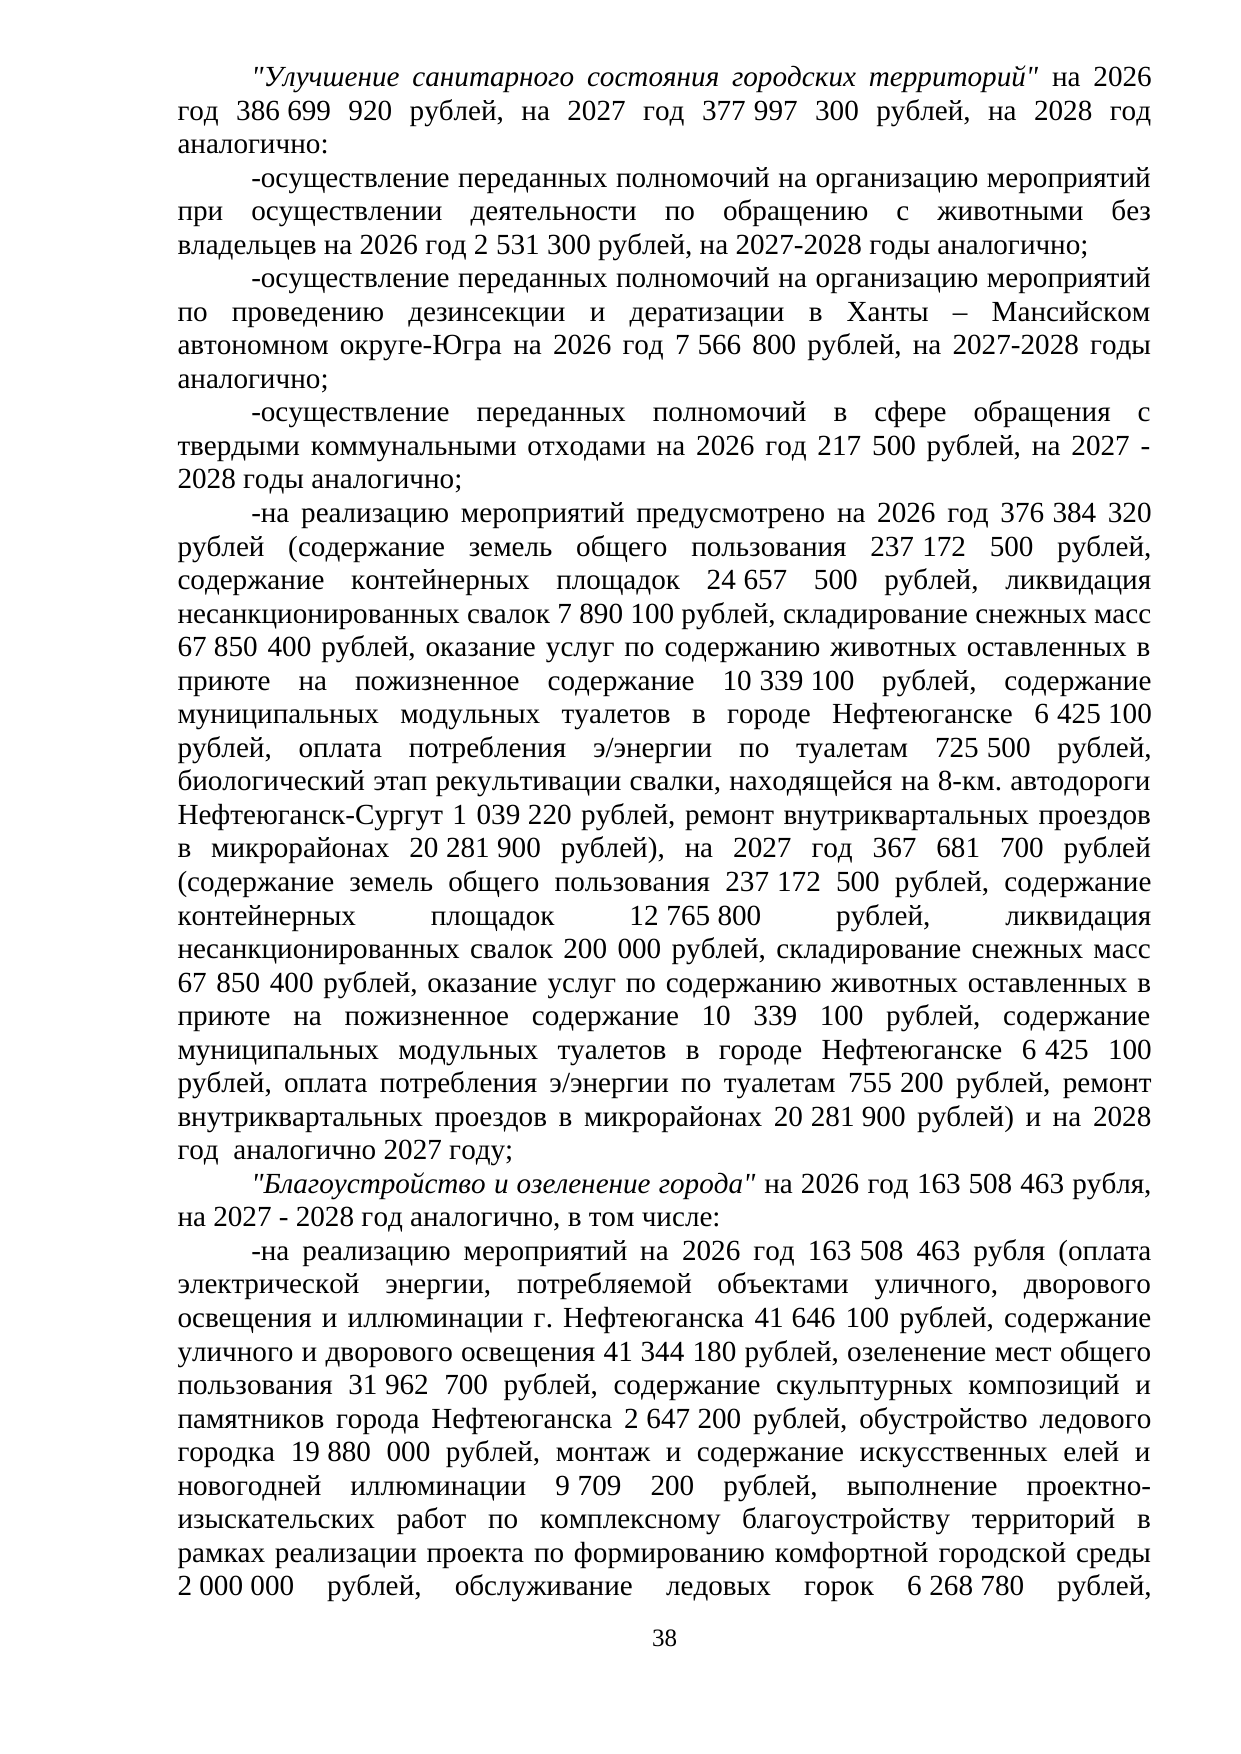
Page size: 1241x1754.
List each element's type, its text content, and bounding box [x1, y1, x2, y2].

text "Благоустройство и озеленение города" на 2026 год 163 508 463 рубля, на 2027 - 2028 год аналогично, в том числе: [177, 1166, 1152, 1233]
text "Улучшение санитарного состояния городских территорий" на 2026 год 386 699 920 рублей, на 2027 год 377 997 300 рублей, на 2028 год аналогично: [177, 59, 1152, 160]
text -осуществление переданных полномочий на организацию мероприятий при осуществлении деятельности по обращению с животными без владельцев на 2026 год 2 531 300 рублей, на 2027-2028 годы аналогично; [177, 160, 1152, 260]
text -на реализацию мероприятий предусмотрено на 2026 год 376 384 320 рублей (содержание земель общего пользования 237 172 500 рублей, содержание контейнерных площадок 24 657 500 рублей, ликвидация несанкционированных свалок 7 890 100 рублей, складирование снежных масс 67 850 400 рублей, оказание услуг по содержанию животных оставленных в приюте на пожизненное содержание 10 339 100 рублей, содержание муниципальных модульных туалетов в городе Нефтеюганске 6 425 100 рублей, оплата потребления э/энергии по туалетам 725 500 рублей, биологический этап рекультивации свалки, находящейся на 8-км. автодороги Нефтеюганск-Сургут 1 039 220 рублей, ремонт внутриквартальных проездов в микрорайонах 20 281 900 рублей), на 2027 год 367 681 700 рублей (содержание земель общего пользования 237 172 500 рублей, содержание контейнерных площадок 12 765 800 рублей, ликвидация несанкционированных свалок 200 000 рублей, складирование снежных масс 67 850 400 рублей, оказание услуг по содержанию животных оставленных в приюте на пожизненное содержание 10 339 100 рублей, содержание муниципальных модульных туалетов в городе Нефтеюганске 6 425 100 рублей, оплата потребления э/энергии по туалетам 755 200 рублей, ремонт внутриквартальных проездов в микрорайонах 20 281 900 рублей) и на 2028 год аналогично 2027 году; [177, 495, 1152, 1166]
text -осуществление переданных полномочий в сфере обращения с твердыми коммунальными отходами на 2026 год 217 500 рублей, на 2027 - 2028 годы аналогично; [177, 394, 1152, 495]
text -осуществление переданных полномочий на организацию мероприятий по проведению дезинсекции и дератизации в Ханты – Мансийском автономном округе-Югра на 2026 год 7 566 800 рублей, на 2027-2028 годы аналогично; [177, 260, 1152, 394]
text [177, 1233, 1152, 1602]
